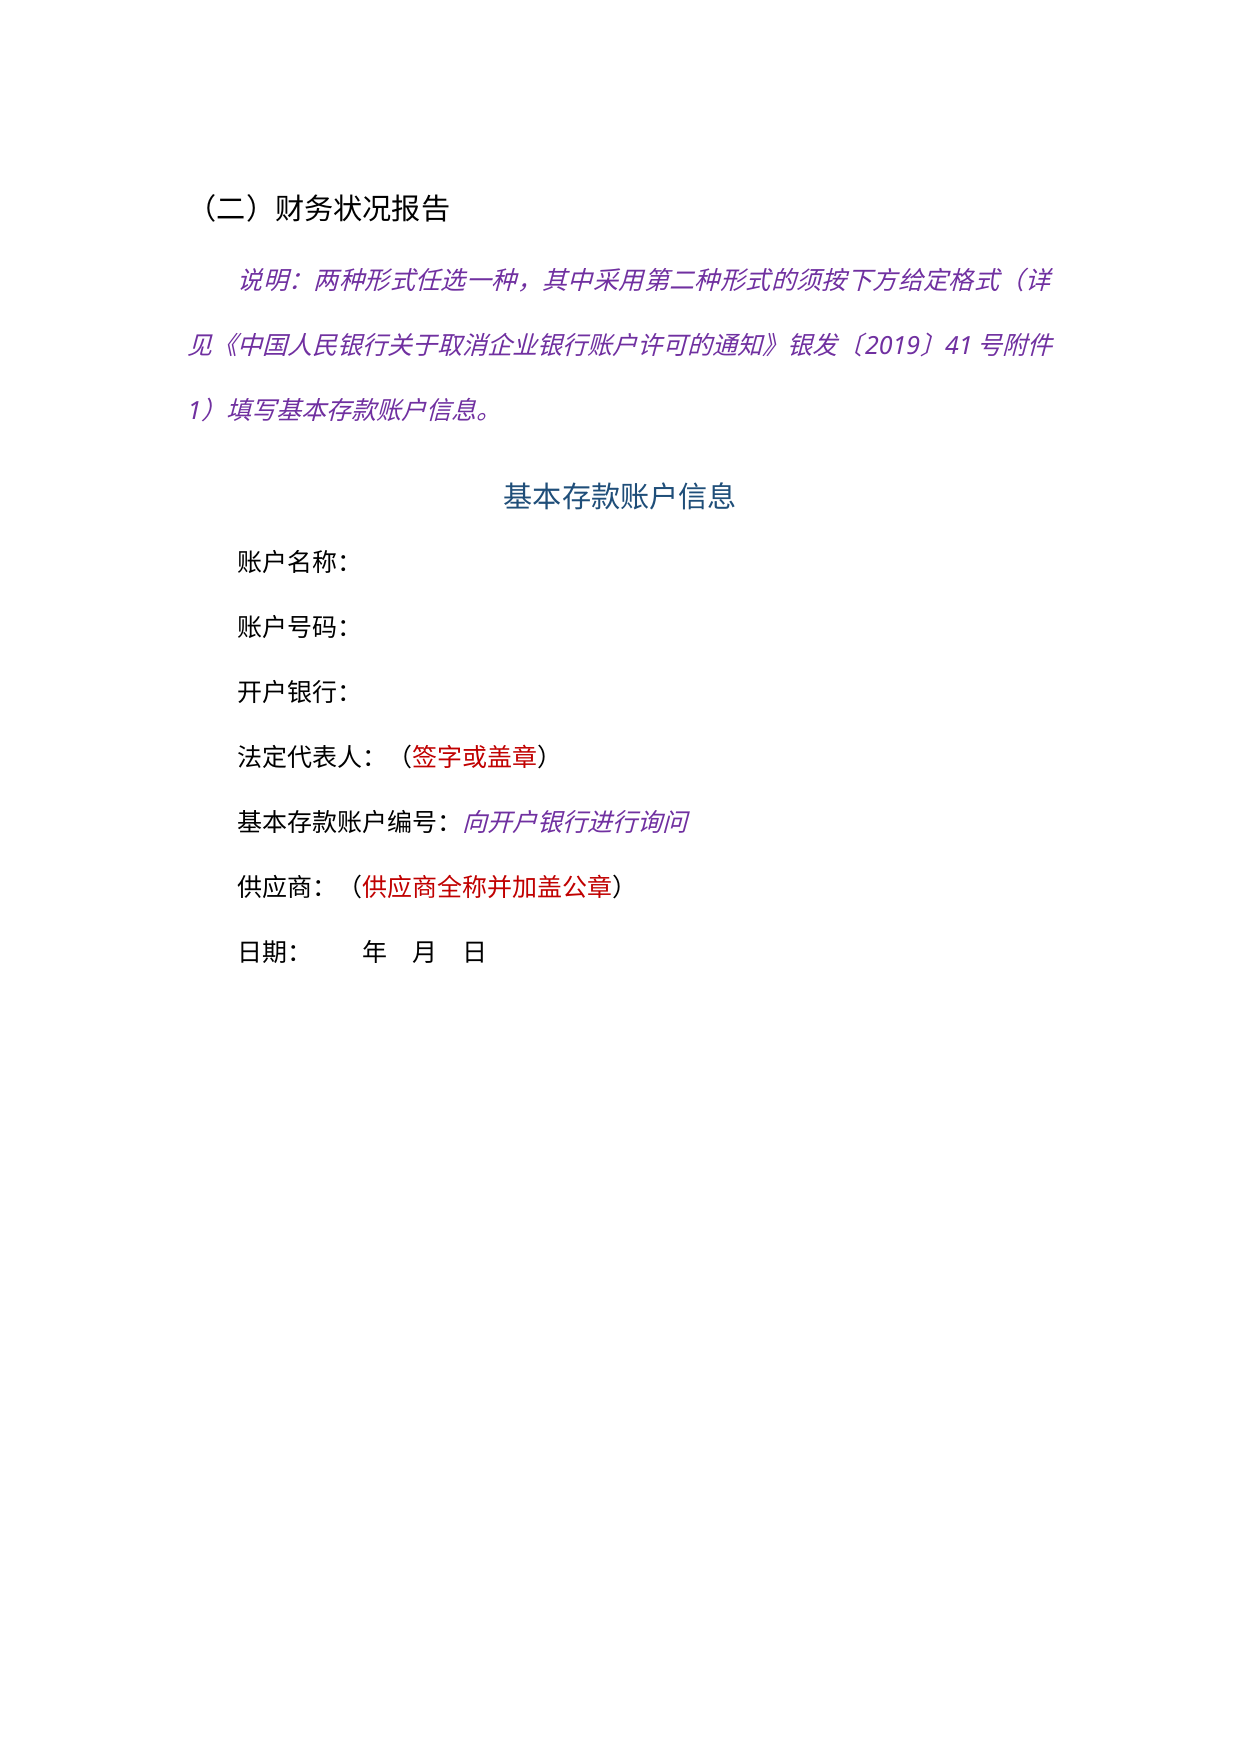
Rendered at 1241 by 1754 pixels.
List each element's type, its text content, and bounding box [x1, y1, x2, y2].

text 基本存款账户编号：向开户银行进行询问 [187, 788, 1053, 853]
text 账户名称： [187, 528, 1053, 593]
text 供应商：（供应商全称并加盖公章） [187, 853, 1053, 918]
text （二）财务状况报告 [187, 174, 1053, 239]
text 法定代表人：（签字或盖章） [187, 723, 1053, 788]
text 账户号码： [187, 593, 1053, 658]
text 基本存款账户信息 [187, 463, 1053, 528]
text 开户银行： [187, 658, 1053, 723]
text 日期： 年 月 日 [187, 918, 1053, 983]
text 说明：两种形式任选一种，其中采用第二种形式的须按下方给定格式（详见《中国人民银行关于取消企业银行账户许可的通知》银发〔2019〕41号附件1）填写基本存款账户信息。 [187, 246, 1053, 441]
